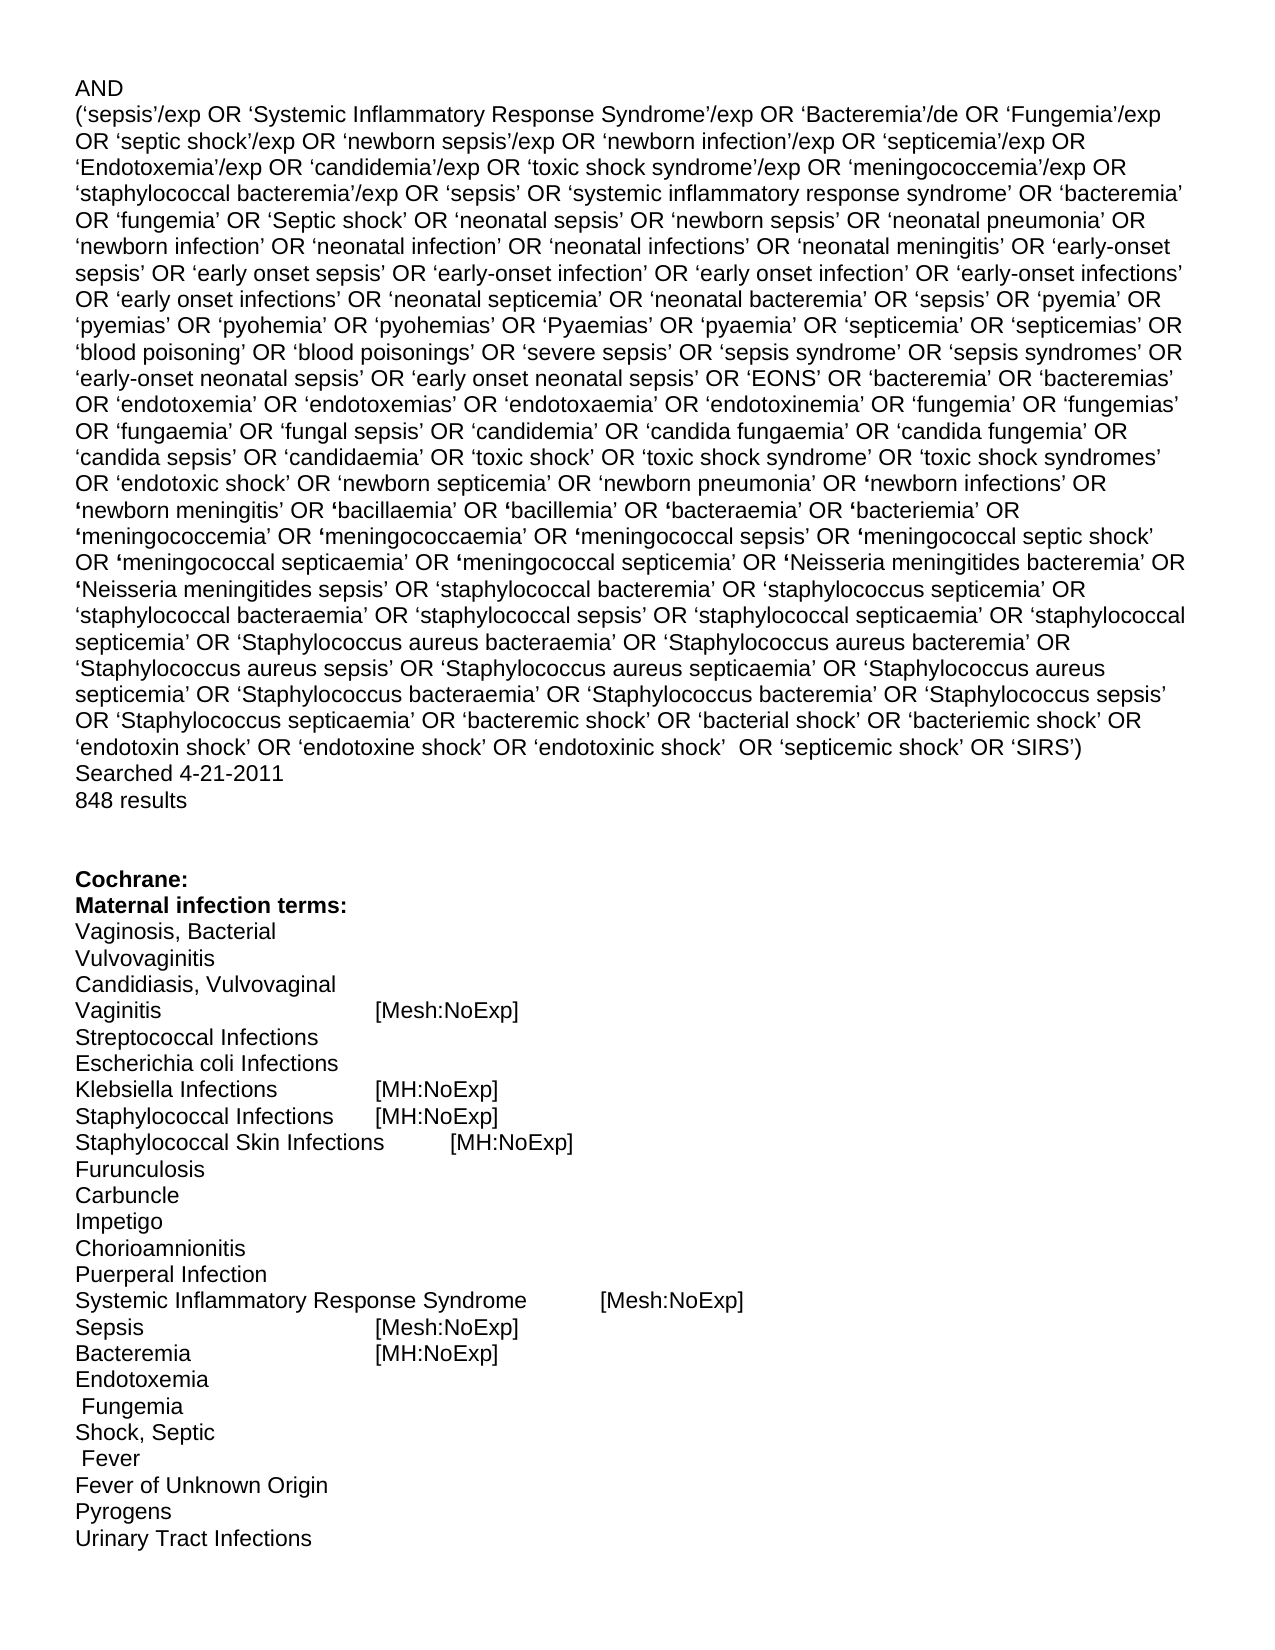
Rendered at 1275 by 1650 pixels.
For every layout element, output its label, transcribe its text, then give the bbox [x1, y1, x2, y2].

text Pyrogens [75, 1498, 1191, 1524]
text AND [75, 75, 1191, 101]
text Carbuncle [75, 1182, 1191, 1208]
text Chorioamnionitis [75, 1234, 1191, 1261]
text Streptococcal Infections [75, 1024, 1191, 1050]
text Staphylococcal Skin Infections [MH:NoExp] [75, 1129, 1191, 1156]
text Sepsis [Mesh:NoExp] [75, 1314, 1191, 1340]
text Furunculosis [75, 1156, 1191, 1182]
text Staphylococcal Infections [MH:NoExp] [75, 1103, 1191, 1129]
text (‘sepsis’/exp OR ‘Systemic Inflammatory Response Syndrome’/exp OR ‘Bacteremia’/de OR ‘Fungemia’/exp OR ‘septic shock’/exp OR ‘newborn sepsis’/exp OR ‘newborn infection’/exp OR ‘septicemia’/exp OR ‘Endotoxemia’/exp OR ‘candidemia’/exp OR ‘toxic shock syndrome’/exp OR ‘meningococcemia’/exp OR ‘staphylococcal bacteremia’/exp OR ‘sepsis’ OR ‘systemic inflammatory response syndrome’ OR ‘bacteremia’ OR ‘fungemia’ OR ‘Septic shock’ OR ‘neonatal sepsis’ OR ‘newborn sepsis’ OR ‘neonatal pneumonia’ OR ‘newborn infection’ OR ‘neonatal infection’ OR ‘neonatal infections’ OR ‘neonatal meningitis’ OR ‘early-onset sepsis’ OR ‘early onset sepsis’ OR ‘early-onset infection’ OR ‘early onset infection’ OR ‘early-onset infections’ OR ‘early onset infections’ OR ‘neonatal septicemia’ OR ‘neonatal bacteremia’ OR ‘sepsis’ OR ‘pyemia’ OR ‘pyemias’ OR ‘pyohemia’ OR ‘pyohemias’ OR ‘Pyaemias’ OR ‘pyaemia’ OR ‘septicemia’ OR ‘septicemias’ OR ‘blood poisoning’ OR ‘blood poisonings’ OR ‘severe sepsis’ OR ‘sepsis syndrome’ OR ‘sepsis syndromes’ OR ‘early-onset neonatal sepsis’ OR ‘early onset neonatal sepsis’ OR ‘EONS’ OR ‘bacteremia’ OR ‘bacteremias’ OR ‘endotoxemia’ OR ‘endotoxemias’ OR ‘endotoxaemia’ OR ‘endotoxinemia’ OR ‘fungemia’ OR ‘fungemias’ OR ‘fungaemia’ OR ‘fungal sepsis’ OR ‘candidemia’ OR ‘candida fungaemia’ OR ‘candida fungemia’ OR ‘candida sepsis’ OR ‘candidaemia’ OR ‘toxic shock’ OR ‘toxic shock syndrome’ OR ‘toxic shock syndromes’ OR ‘endotoxic shock’ OR ‘newborn septicemia’ OR ‘newborn pneumonia’ OR ‘newborn infections’ OR ‘newborn meningitis’ OR ‘bacillaemia’ OR ‘bacillemia’ OR ‘bacteraemia’ OR ‘bacteriemia’ OR ‘meningococcemia’ OR ‘meningococcaemia’ OR ‘meningococcal sepsis’ OR ‘meningococcal septic shock’ OR ‘meningococcal septicaemia’ OR ‘meningococcal septicemia’ OR ‘Neisseria meningitides bacteremia’ OR ‘Neisseria meningitides sepsis’ OR ‘staphylococcal bacteremia’ OR ‘staphylococcus septicemia’ OR ‘staphylococcal bacteraemia’ OR ‘staphylococcal sepsis’ OR ‘staphylococcal septicaemia’ OR ‘staphylococcal septicemia’ OR ‘Staphylococcus aureus bacteraemia’ OR ‘Staphylococcus aureus bacteremia’ OR ‘Staphylococcus aureus sepsis’ OR ‘Staphylococcus aureus septicaemia’ OR ‘Staphylococcus aureus septicemia’ OR ‘Staphylococcus bacteraemia’ OR ‘Staphylococcus bacteremia’ OR ‘Staphylococcus sepsis’ OR ‘Staphylococcus septicaemia’ OR ‘bacteremic shock’ OR ‘bacterial shock’ OR ‘bacteriemic shock’ OR ‘endotoxin shock’ OR ‘endotoxine shock’ OR ‘endotoxinic shock’ OR ‘septicemic shock’ OR ‘SIRS’) [75, 101, 1191, 760]
text Vulvovaginitis [75, 945, 1191, 971]
text Fungemia [75, 1393, 1191, 1419]
text Candidiasis, Vulvovaginal [75, 971, 1191, 997]
text Systemic Inflammatory Response Syndrome [Mesh:NoExp] [75, 1287, 1191, 1314]
text Escherichia coli Infections [75, 1050, 1191, 1076]
text Fever [75, 1445, 1191, 1472]
text Searched 4-21-2011 [75, 760, 1191, 787]
text Impetigo [75, 1208, 1191, 1234]
text Bacteremia [MH:NoExp] [75, 1340, 1191, 1366]
text Puerperal Infection [75, 1261, 1191, 1287]
text Urinary Tract Infections [75, 1524, 1191, 1551]
text 848 results [75, 787, 1191, 813]
text Maternal infection terms: [75, 892, 1191, 918]
text Klebsiella Infections [MH:NoExp] [75, 1076, 1191, 1103]
text Shock, Septic [75, 1419, 1191, 1445]
text Cochrane: [75, 866, 1191, 892]
text Fever of Unknown Origin [75, 1472, 1191, 1498]
text Endotoxemia [75, 1366, 1191, 1393]
text Vaginitis [Mesh:NoExp] [75, 997, 1191, 1024]
text Vaginosis, Bacterial [75, 918, 1191, 945]
